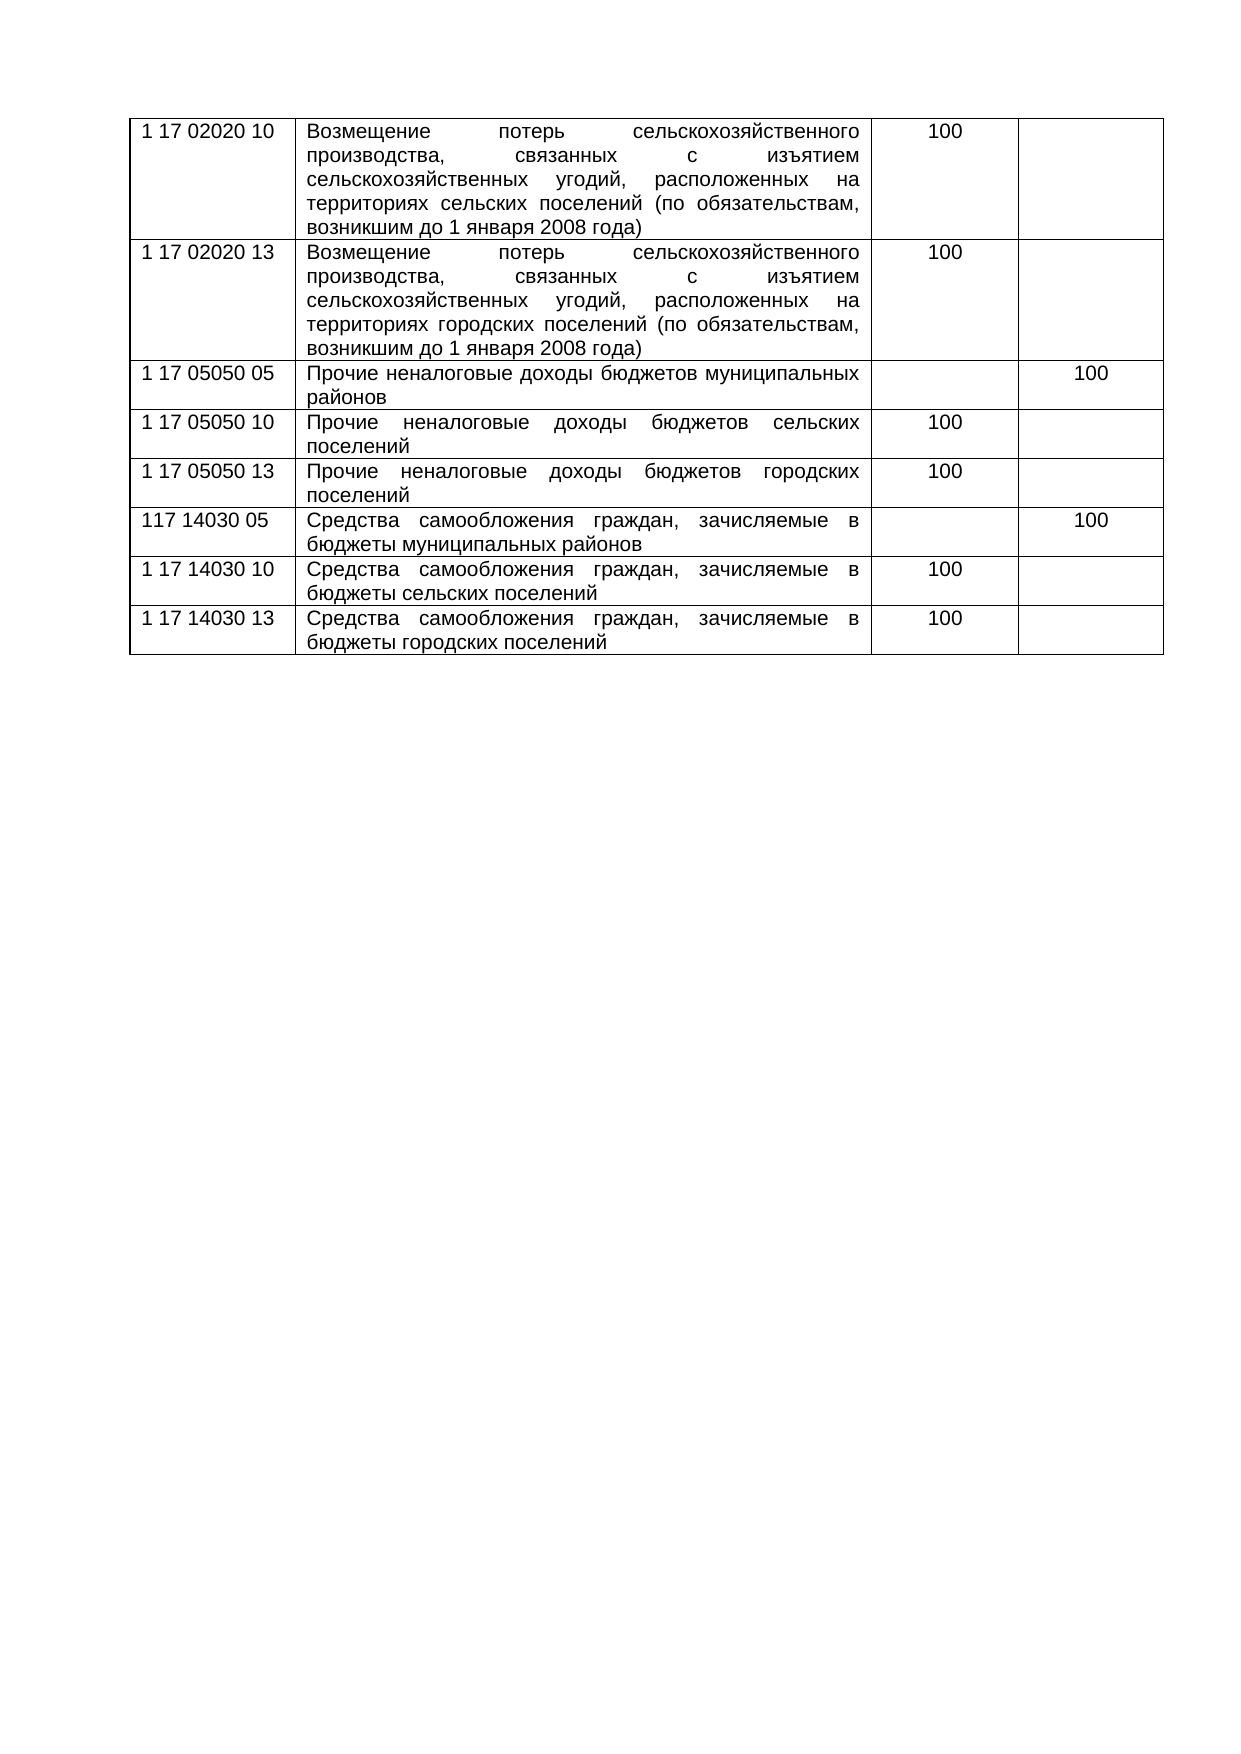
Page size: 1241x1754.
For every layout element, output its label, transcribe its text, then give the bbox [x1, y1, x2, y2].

table_cell 100 [1019, 508, 1163, 556]
table_cell Средства самообложения граждан, зачисляемые в бюджеты муниципальных районов [296, 508, 871, 556]
table_cell Прочие неналоговые доходы бюджетов городских поселений [296, 459, 871, 507]
table_cell [1019, 459, 1163, 507]
table_cell Возмещение потерь сельскохозяйственного производства, связанных с изъятием сельскохозяйственных угодий, расположенных на территориях городских поселений (по обязательствам, возникшим до 1 января 2008 года) [296, 240, 871, 360]
table_cell 100 [1019, 361, 1163, 409]
table_cell 1 17 05050 13 [131, 459, 295, 507]
table_cell 100 [872, 119, 1018, 239]
table_cell [1019, 119, 1163, 239]
table_cell [872, 508, 1018, 556]
table_cell 100 [872, 557, 1018, 604]
table_cell 1 17 02020 13 [131, 240, 295, 360]
table_cell 100 [872, 240, 1018, 360]
table_cell Прочие неналоговые доходы бюджетов муниципальных районов [296, 361, 871, 409]
table_cell Средства самообложения граждан, зачисляемые в бюджеты сельских поселений [296, 557, 871, 604]
table_cell 1 17 14030 13 [131, 606, 295, 653]
table_cell 117 14030 05 [131, 508, 295, 556]
table_cell Прочие неналоговые доходы бюджетов сельских поселений [296, 410, 871, 458]
table_cell 1 17 05050 05 [131, 361, 295, 409]
table_cell Средства самообложения граждан, зачисляемые в бюджеты городских поселений [296, 606, 871, 653]
table_cell 1 17 14030 10 [131, 557, 295, 604]
table_cell 100 [872, 459, 1018, 507]
table_cell [1019, 557, 1163, 604]
table_cell 1 17 05050 10 [131, 410, 295, 458]
table_cell Возмещение потерь сельскохозяйственного производства, связанных с изъятием сельскохозяйственных угодий, расположенных на территориях сельских поселений (по обязательствам, возникшим до 1 января 2008 года) [296, 119, 871, 239]
table_cell 100 [872, 410, 1018, 458]
table_cell 1 17 02020 10 [131, 119, 295, 239]
table_cell [1019, 410, 1163, 458]
table_cell [872, 361, 1018, 409]
table_cell [1019, 240, 1163, 360]
table_cell [1019, 606, 1163, 653]
table_cell 100 [872, 606, 1018, 653]
